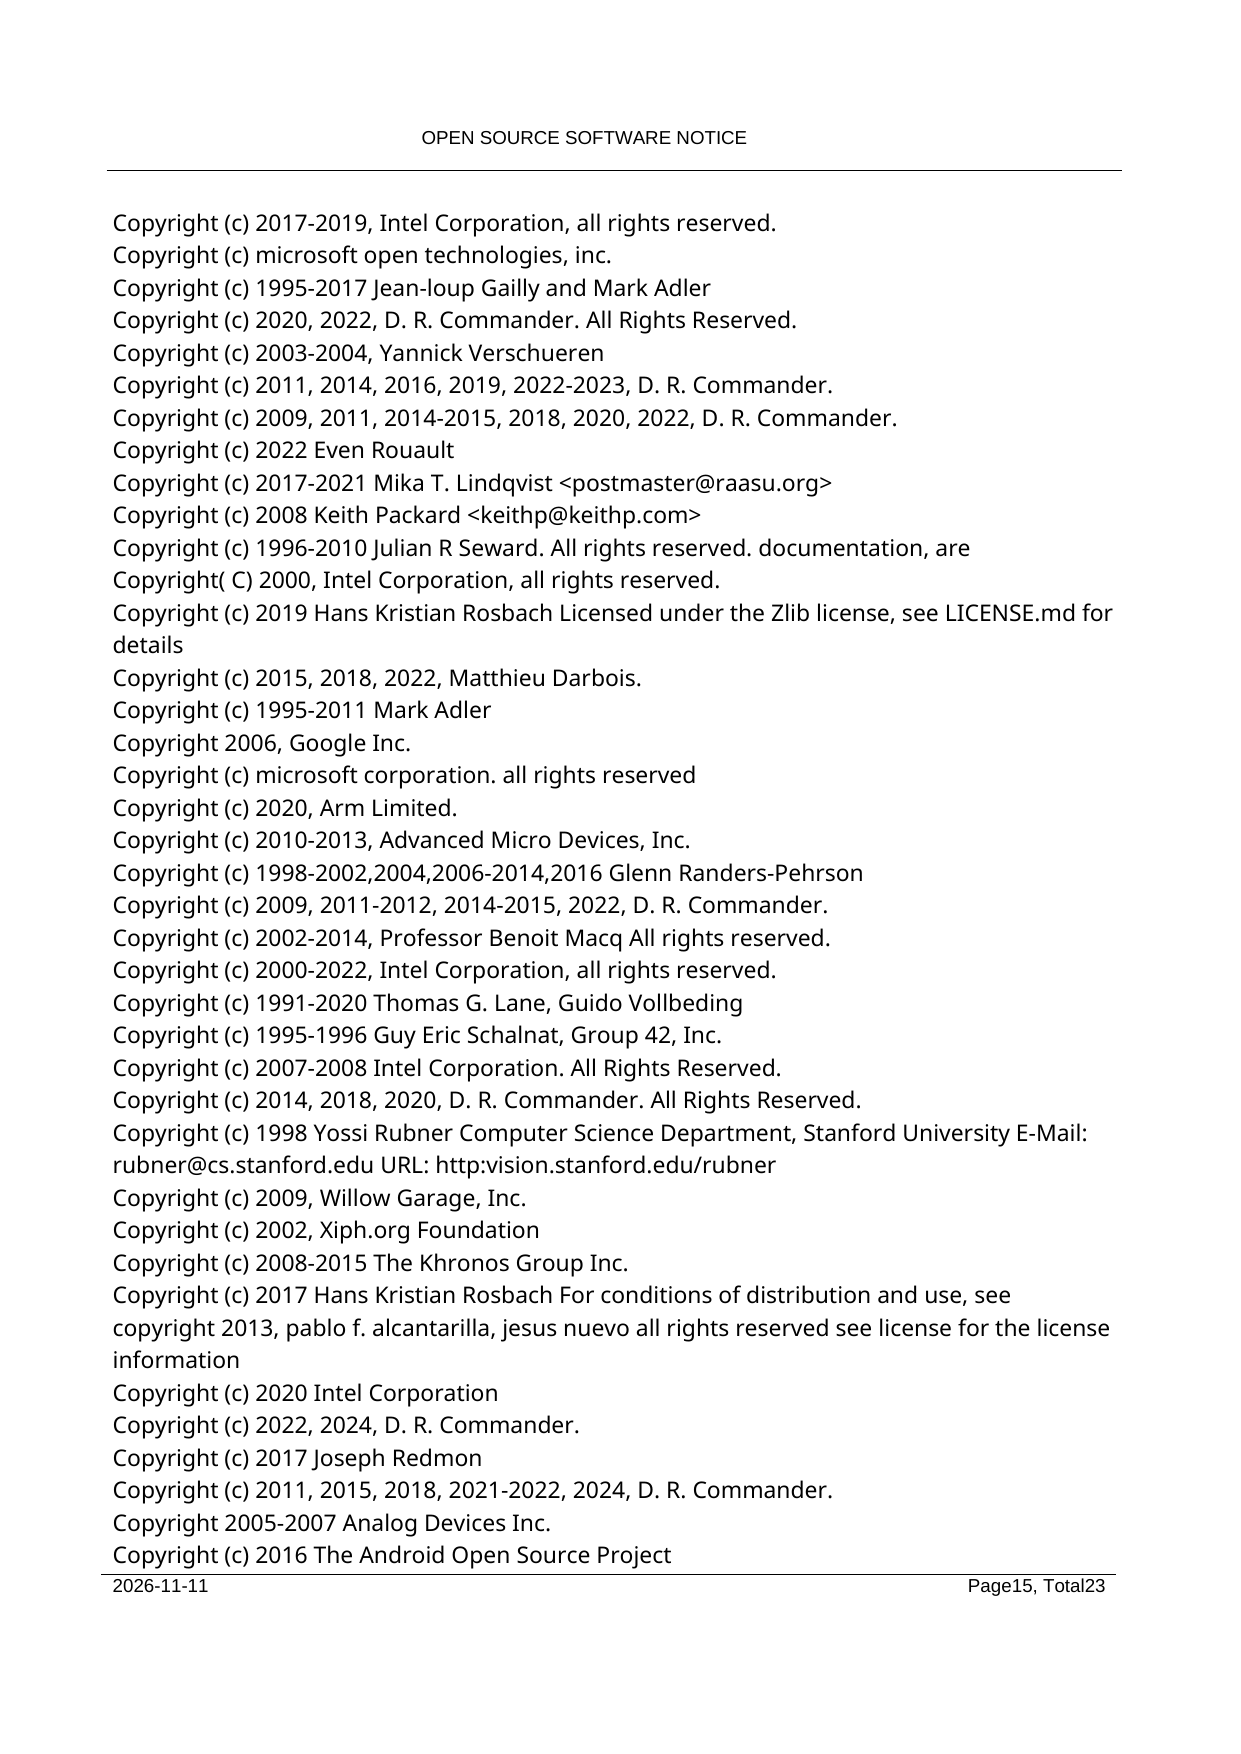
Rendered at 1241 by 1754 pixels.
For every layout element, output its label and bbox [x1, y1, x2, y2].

text [112, 206, 1128, 1571]
